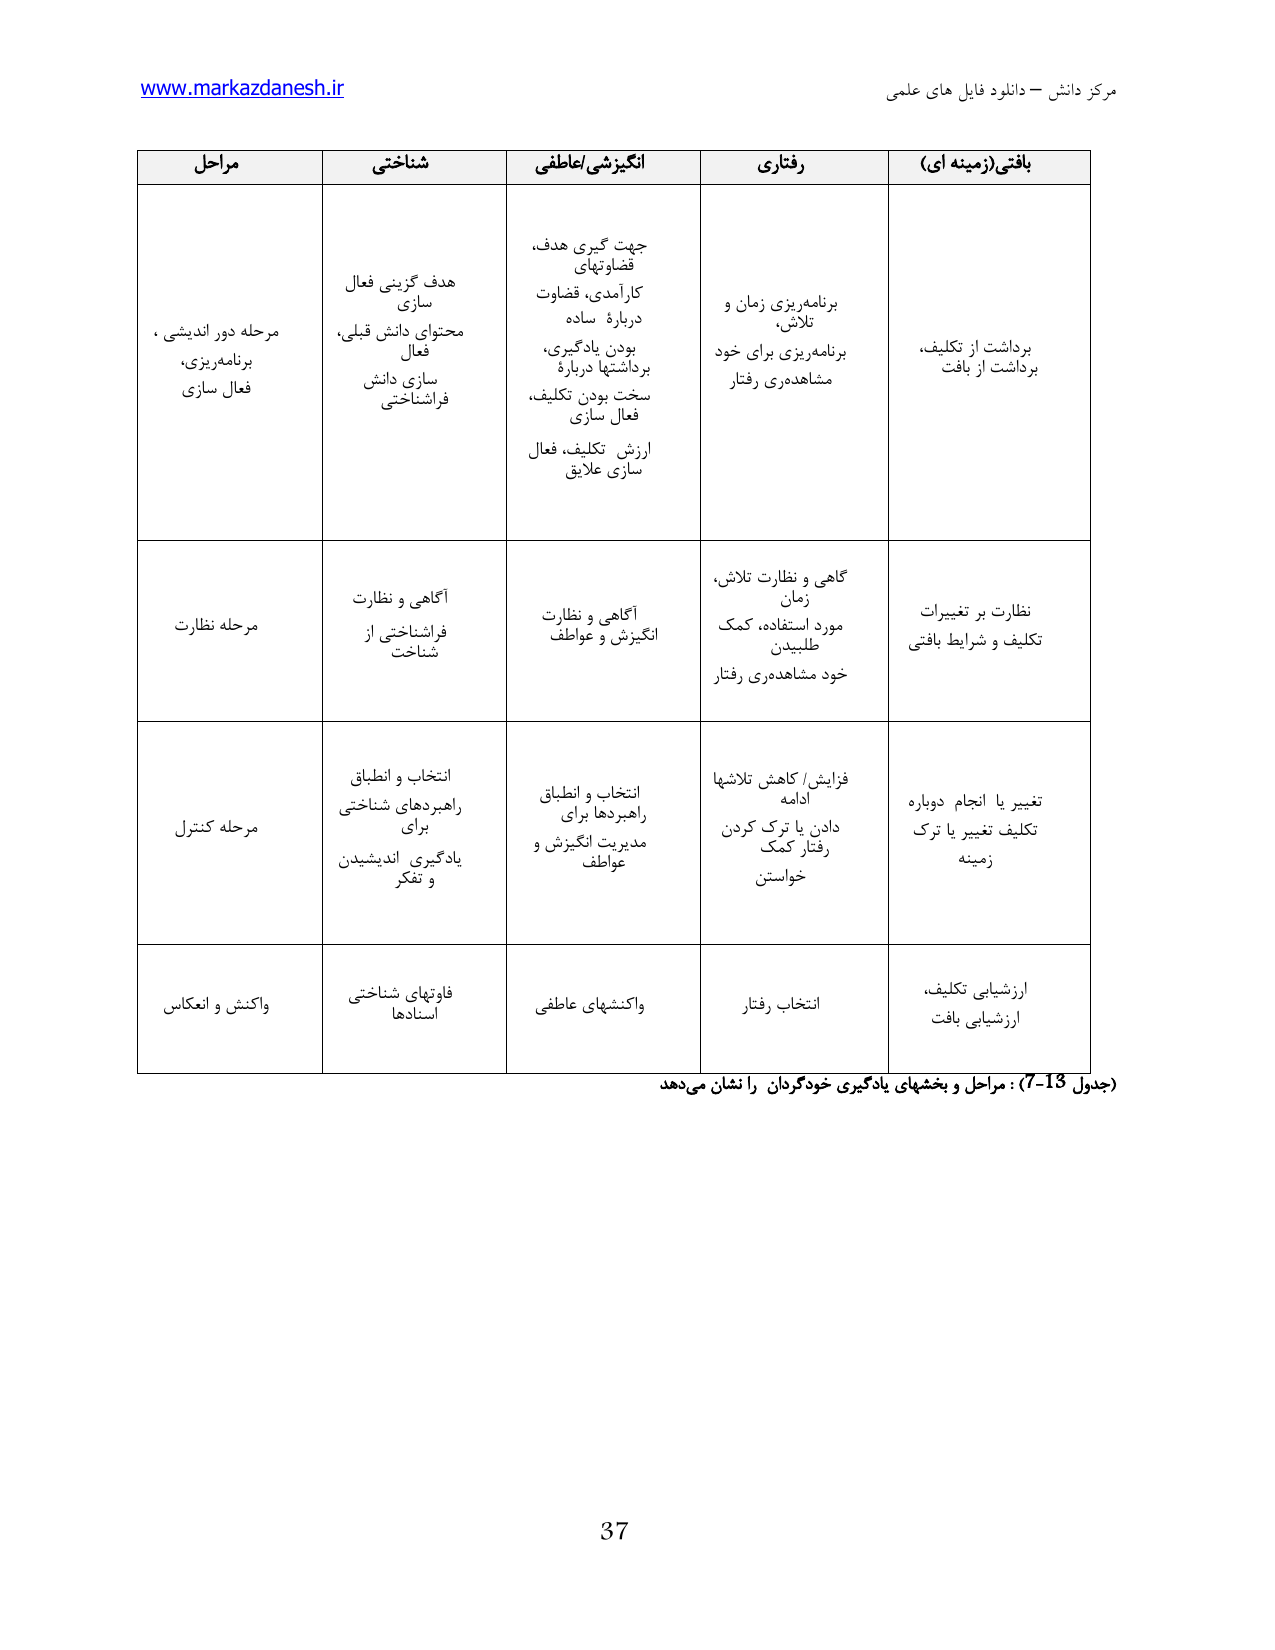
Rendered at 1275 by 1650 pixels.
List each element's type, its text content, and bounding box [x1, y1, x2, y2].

table_cell جهت گيري هدف، قضاوتهاي كارآمدي، قضاوت دربارة ساده بودن يادگيري، برداشتها دربارة سخت بودن تكليف، فعال سازي ارزش تكليف، فعال سازي علايق [507, 185, 700, 540]
table_cell مرحله كنترل [138, 722, 322, 944]
table_cell گاهي و نظارت تلاش، زمان مورد استفاده، كمك طلبيدن خود مشاهده‌ري رفتار [701, 541, 888, 721]
table_cell ارزشيابي تكليف، ارزشيابي بافت [889, 945, 1090, 1073]
table_cell مرحله نظارت [138, 541, 322, 721]
table_cell برداشت از تكليف، برداشت از بافت [889, 185, 1090, 540]
table_cell آگاهي و نظارت انگيزش و عواطف [507, 541, 700, 721]
table_cell فزايش/ كاهش تلاشها ادامه دادن يا ترك كردن رفتار كمك خواستن [701, 722, 888, 944]
table_cell فاوتهاي شناختي اسنادها [323, 945, 506, 1073]
table_cell مرحله دور انديشي ، برنامه‌‌ريزي، فعال سازي [138, 185, 322, 540]
text (جدول 13-7) : مراحل و بخشهاي يادگيري خود‌گردان را نشان می‌دهد [112, 1074, 1116, 1094]
table_header انگيزشي/عاطفي [507, 151, 700, 184]
table_cell آگاهي و نظارت فراشناختي از شناخت [323, 541, 506, 721]
table_cell واكنش و انعكاس [138, 945, 322, 1073]
table_cell واكنشهاي عاطفي [507, 945, 700, 1073]
table_header شناختي [323, 151, 506, 184]
table_cell هدف گزيني فعال سازي محتواي دانش قبلي، فعال سازي دانش فراشناختي [323, 185, 506, 540]
table_header مراحل [138, 151, 322, 184]
table_header بافتي(زمينه اي) [889, 151, 1090, 184]
table_cell برنامه‌‌ريزي زمان و تلاش، برنامه‌‌ريزي براي خود مشاهده‌ري رفتار [701, 185, 888, 540]
table_cell انتخاب و انطباق راهبردهاي شناختي براي يادگيري انديشيدن و تفكر [323, 722, 506, 944]
table_cell تغيير يا انجام دوباره تكليف تغيير يا ترك زمينه [889, 722, 1090, 944]
table_cell انتخاب و انطباق راهبردها براي مديريت انگيزش و عواطف [507, 722, 700, 944]
table_cell نظارت بر تغييرات تكليف و شرايط بافتي [889, 541, 1090, 721]
table_header رفتاري [701, 151, 888, 184]
table_cell انتخاب رفتار [701, 945, 888, 1073]
